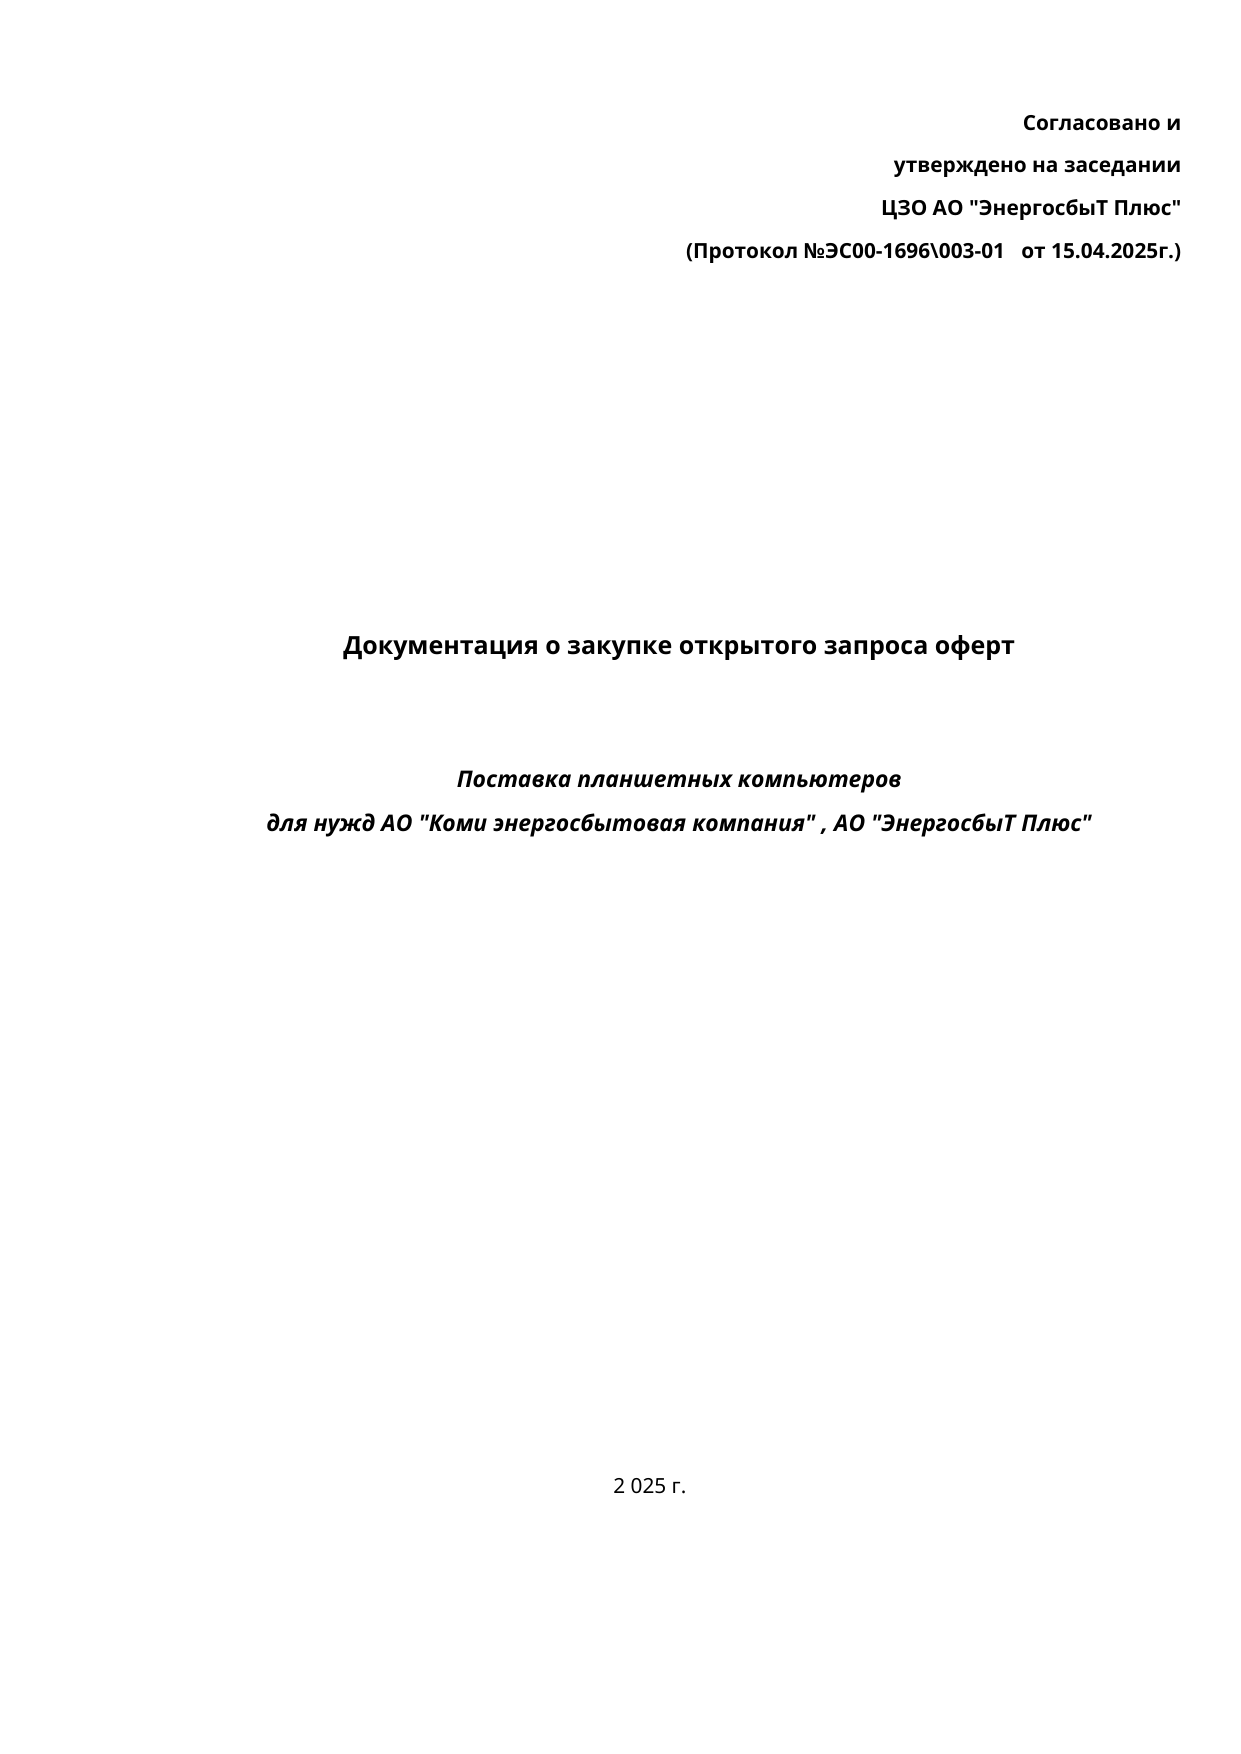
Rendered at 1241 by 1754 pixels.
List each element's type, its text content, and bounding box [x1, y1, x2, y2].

text ЦЗО АО "ЭнергосбыТ Плюс" (Протокол №ЭС00-1696\003-01 от 15.04.2025г.) [474, 193, 1181, 264]
text 2 025 г. [118, 1471, 1181, 1499]
text Поставка планшетных компьютеров [118, 763, 1181, 794]
text Согласовано и [474, 108, 1181, 136]
text Документация о закупке открытого запроса оферт [118, 627, 1181, 662]
text для нужд АО "Коми энергосбытовая компания" , АО "ЭнергосбыТ Плюс" [118, 807, 1181, 838]
text утверждено на заседании [474, 151, 1181, 179]
